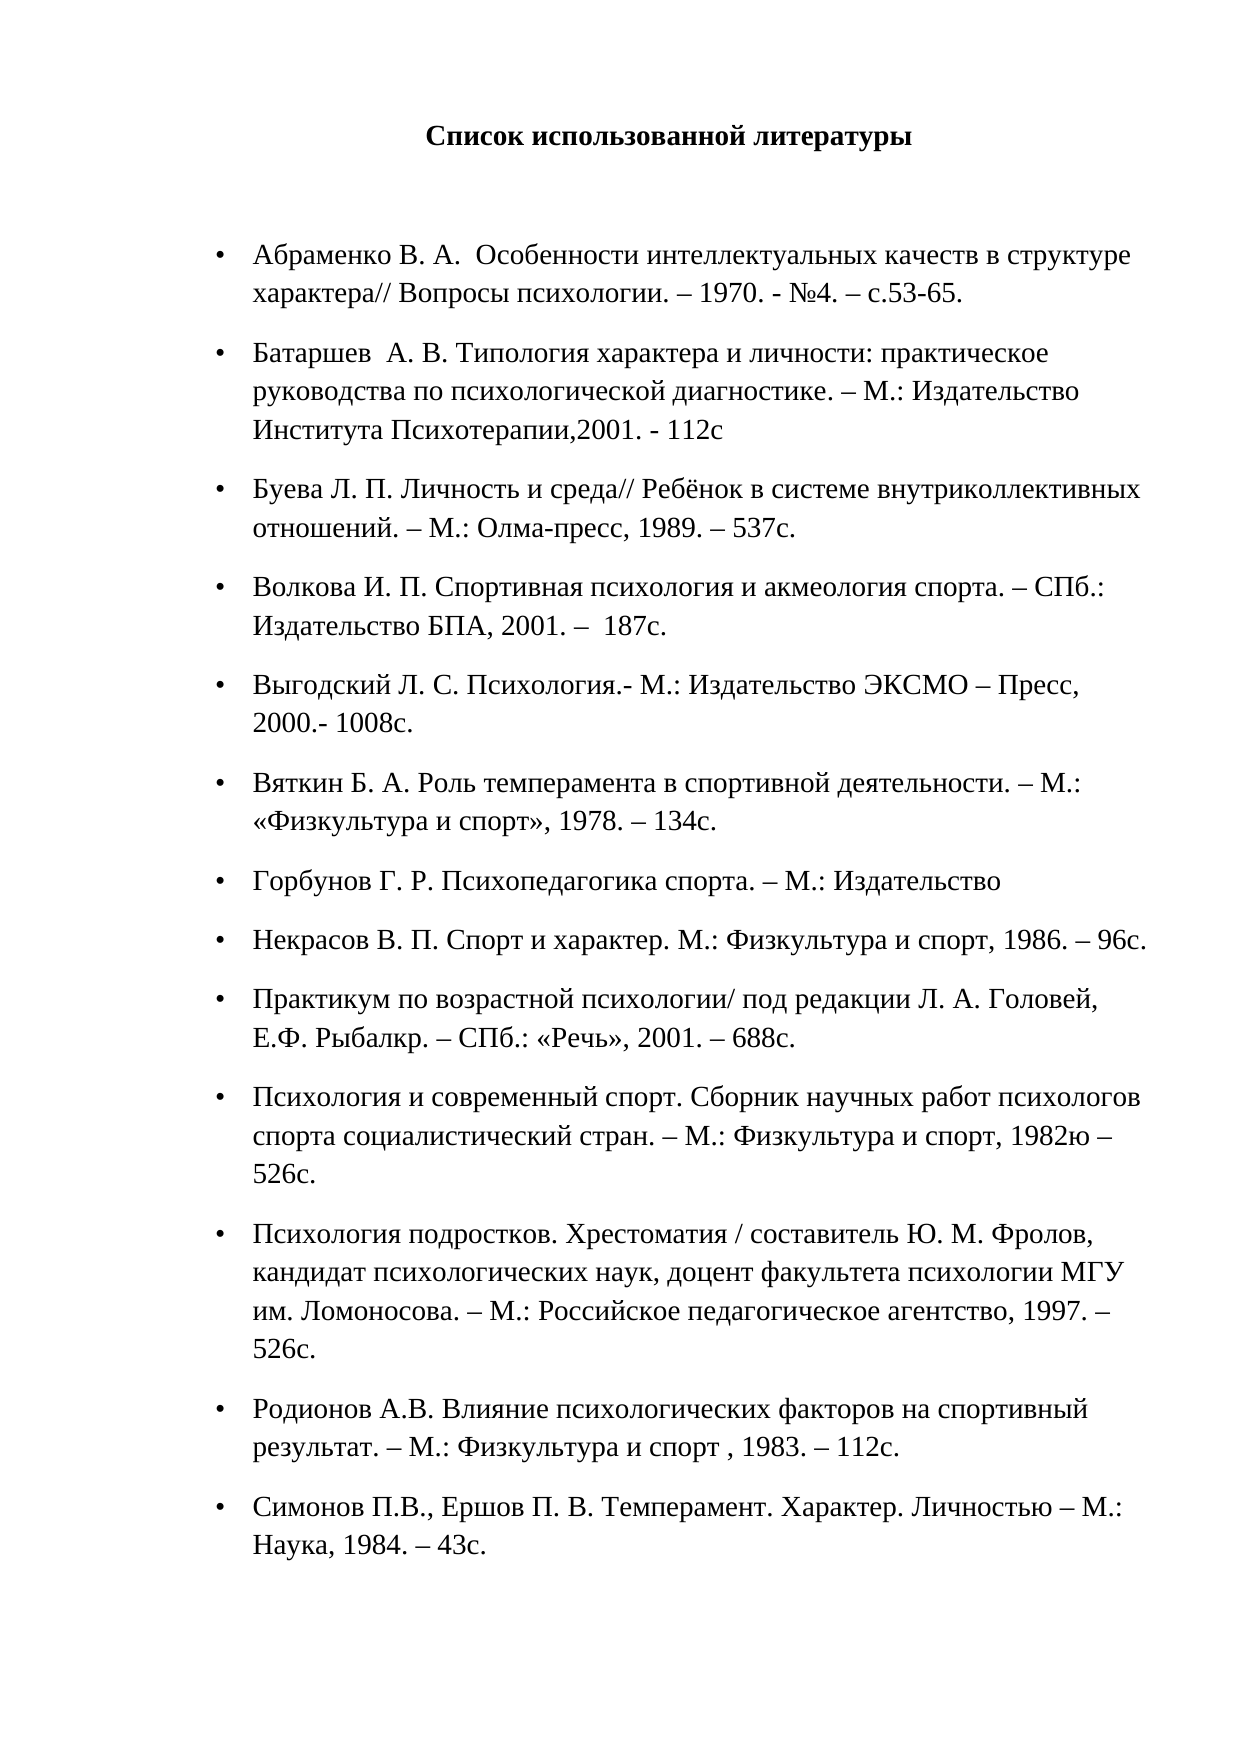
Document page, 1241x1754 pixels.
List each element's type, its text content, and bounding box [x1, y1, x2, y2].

list Некрасов В. П. Спорт и характер. М.: Физкультура и спорт, 1986. – 96с. [215, 922, 1152, 956]
list Практикум по возрастной психологии/ под редакции Л. А. Головей, Е.Ф. Рыбалкр. – СПб.: «Речь», 2001. – 688с. [215, 982, 1152, 1054]
list Абраменко В. А. Особенности интеллектуальных качеств в структуре характера// Вопросы психологии. – 1970. - №4. – с.53-65. [215, 237, 1152, 309]
list Выгодский Л. С. Психология.- М.: Издательство ЭКСМО – Пресс, 2000.- 1008с. [215, 667, 1152, 739]
list Психология и современный спорт. Сборник научных работ психологов спорта социалистический стран. – М.: Физкультура и спорт, 1982ю – 526с. [215, 1079, 1152, 1190]
list Родионов А.В. Влияние психологических факторов на спортивный результат. – М.: Физкультура и спорт , 1983. – 112с. [215, 1391, 1152, 1463]
list Вяткин Б. А. Роль темперамента в спортивной деятельности. – М.: «Физкультура и спорт», 1978. – 134с. [215, 765, 1152, 837]
list Буева Л. П. Личность и среда// Ребёнок в системе внутриколлективных отношений. – М.: Олма-пресс, 1989. – 537с. [215, 471, 1152, 543]
list Симонов П.В., Ершов П. В. Темперамент. Характер. Личностью – М.: Наука, 1984. – 43с. [215, 1489, 1152, 1561]
text Список использованной литературы [177, 118, 1152, 152]
list Волкова И. П. Спортивная психология и акмеология спорта. – СПб.: Издательство БПА, 2001. – 187с. [215, 569, 1152, 641]
list Батаршев А. В. Типология характера и личности: практическое руководства по психологической диагностике. – М.: Издательство Института Психотерапии,2001. - 112с [215, 335, 1152, 445]
list Горбунов Г. Р. Психопедагогика спорта. – М.: Издательство [215, 863, 1152, 896]
list Психология подростков. Хрестоматия / составитель Ю. М. Фролов, кандидат психологических наук, доцент факультета психологии МГУ им. Ломоносова. – М.: Российское педагогическое агентство, 1997. – 526с. [215, 1216, 1152, 1365]
